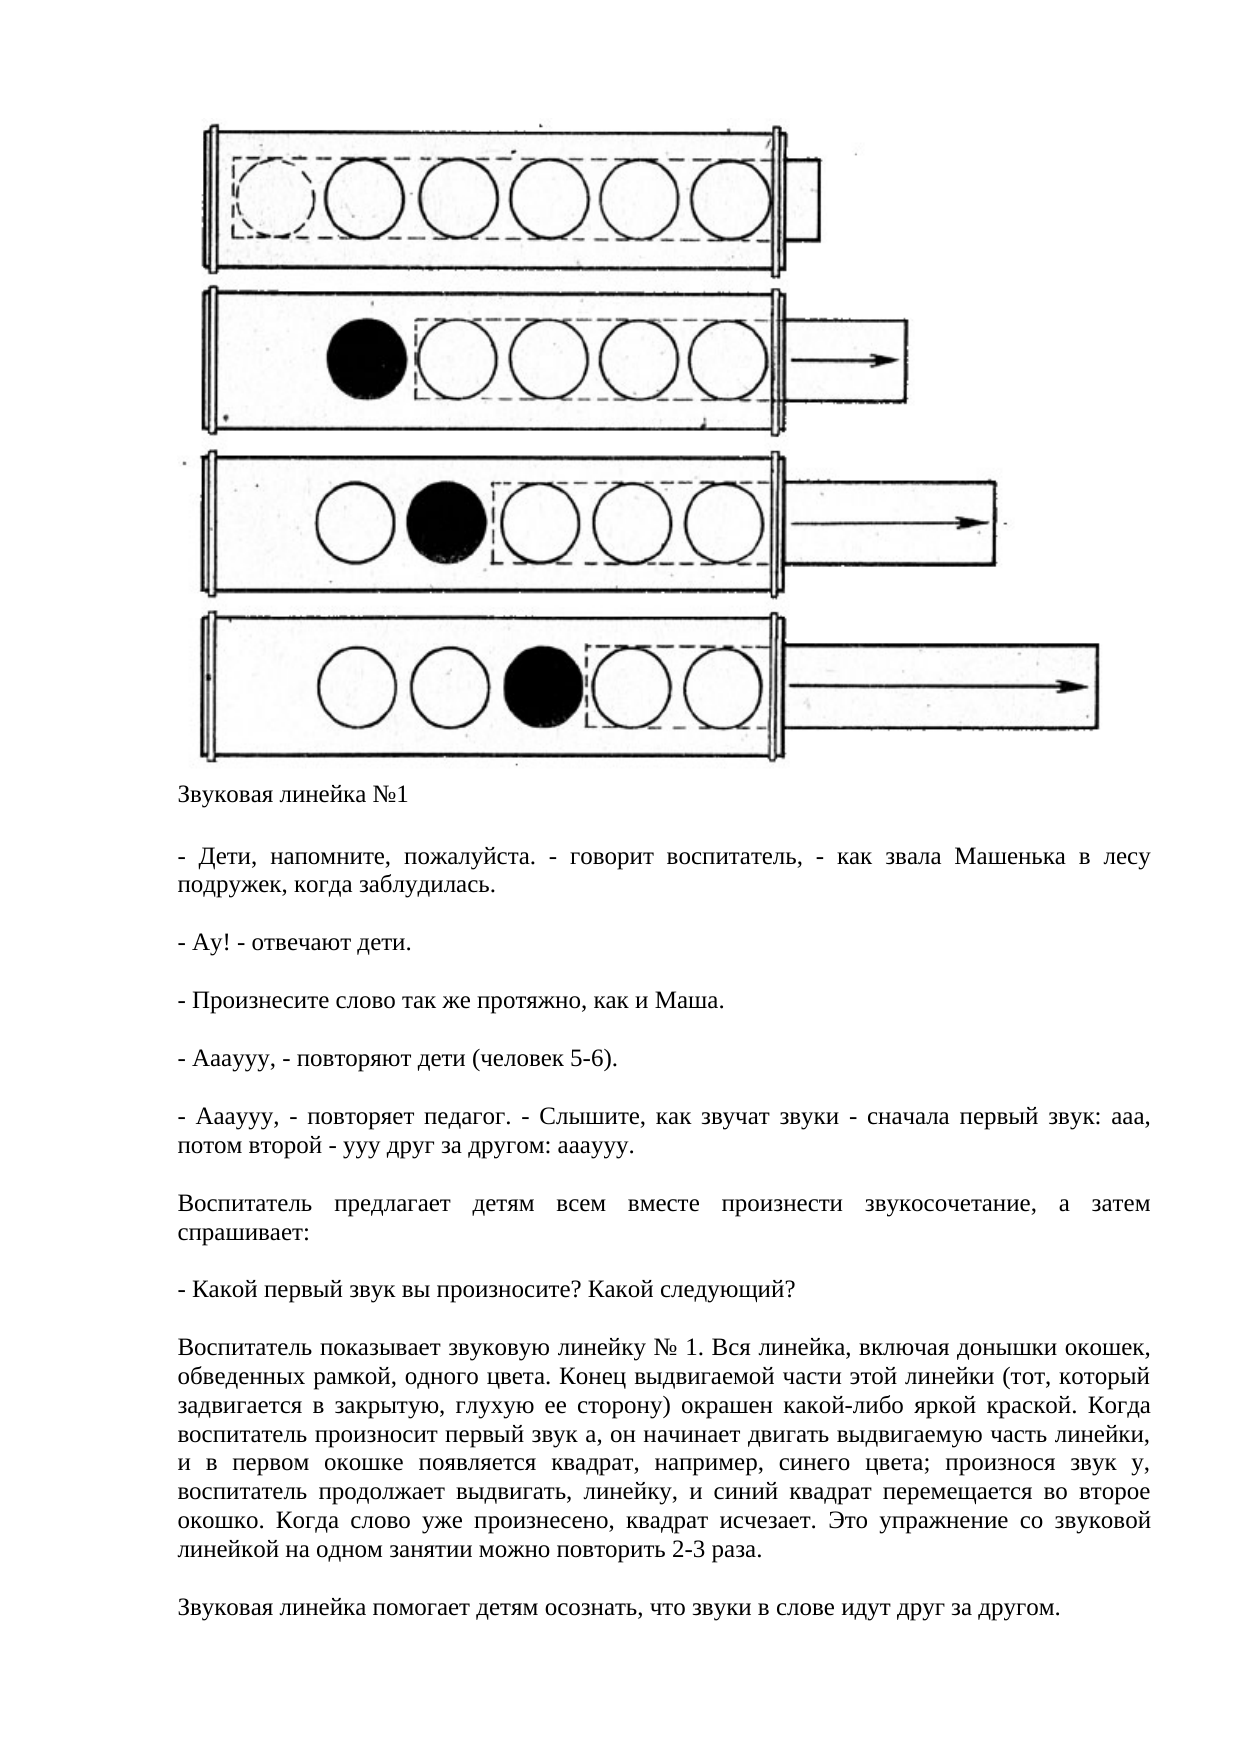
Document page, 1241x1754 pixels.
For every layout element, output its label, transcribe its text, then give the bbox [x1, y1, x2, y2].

text - Аааууу, - повторяют дети (человек 5-6). [177, 1043, 1152, 1072]
text - Аааууу, - повторяет педагог. - Слышите, как звучат звуки - сначала первый звук: ааа, потом второй - ууу друг за другом: аааууу. [177, 1101, 1152, 1159]
text - Ау! - отвечают дети. [177, 927, 1152, 956]
text Воспитатель показывает звуковую линейку № 1. Вся линейка, включая донышки окошек, обведенных рамкой, одного цвета. Конец выдвигаемой части этой линейки (тот, который задвигается в закрытую, глухую ее сторону) окрашен какой-либо яркой краской. Когда воспитатель произносит первый звук а, он начинает двигать выдвигаемую часть линейки, и в первом окошке появляется квадрат, например, синего цвета; произнося звук у, воспитатель продолжает выдвигать, линейку, и синий квадрат перемещается во второе окошко. Когда слово уже произнесено, квадрат исчезает. Это упражнение со звуковой линейкой на одном занятии можно повторить 2-3 раза. [177, 1332, 1152, 1562]
text Звуковая линейка помогает детям осознать, что звуки в слове идут друг за другом. [177, 1592, 1152, 1620]
text Воспитатель предлагает детям всем вместе произнести звукосочетание, а затем спрашивает: [177, 1188, 1152, 1245]
text - Произнесите слово так же протяжно, как и Маша. [177, 985, 1152, 1014]
picture [177, 118, 1115, 775]
text - Какой первый звук вы произносите? Какой следующий? [177, 1274, 1152, 1303]
text - Дети, напомните, пожалуйста. - говорит воспитатель, - как звала Машенька в лесу подружек, когда заблудилась. [177, 841, 1152, 898]
